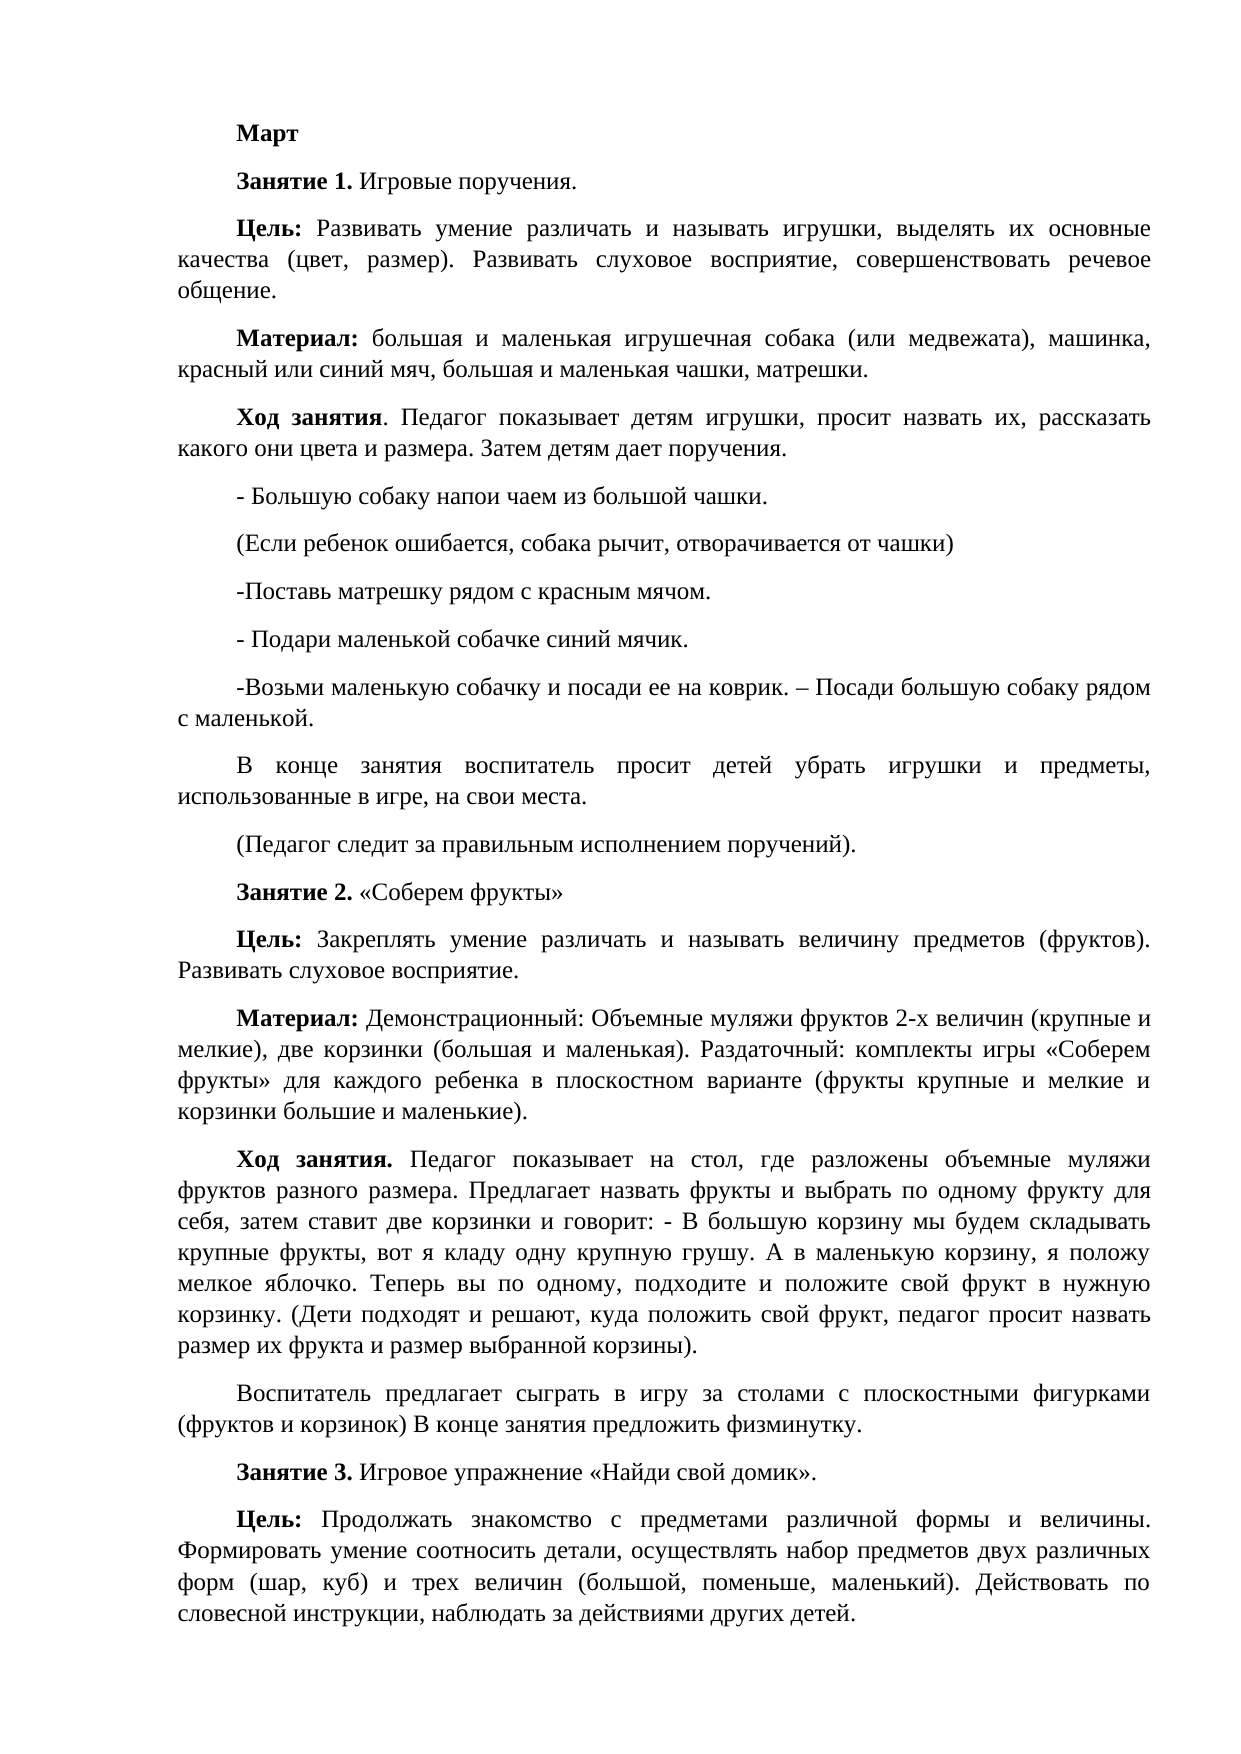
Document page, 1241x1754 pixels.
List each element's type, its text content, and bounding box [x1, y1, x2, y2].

text Цель: Закреплять умение различать и называть величину предметов (фруктов). Развивать слуховое восприятие. [177, 924, 1152, 984]
text Ход занятия. Педагог показывает на стол, где разложены объемные муляжи фруктов разного размера. Предлагает назвать фрукты и выбрать по одному фрукту для себя, затем ставит две корзинки и говорит: - В большую корзину мы будем складывать крупные фрукты, вот я кладу одну крупную грушу. А в маленькую корзину, я положу мелкое яблочко. Теперь вы по одному, подходите и положите свой фрукт в нужную корзинку. (Дети подходят и решают, куда положить свой фрукт, педагог просит назвать размер их фрукта и размер выбранной корзины). [177, 1144, 1152, 1359]
text - Большую собаку напои чаем из большой чашки. [177, 481, 1152, 509]
text Ход занятия. Педагог показывает детям игрушки, просит назвать их, рассказать какого они цвета и размера. Затем детям дает поручения. [177, 402, 1152, 462]
text Цель: Развивать умение различать и называть игрушки, выделять их основные качества (цвет, размер). Развивать слуховое восприятие, совершенствовать речевое общение. [177, 213, 1152, 304]
text (Педагог следит за правильным исполнением поручений). [177, 829, 1152, 858]
text Воспитатель предлагает сыграть в игру за столами с плоскостными фигурками (фруктов и корзинок) В конце занятия предложить физминутку. [177, 1378, 1152, 1438]
text Занятие 1. Игровые поручения. [177, 166, 1152, 194]
text (Если ребенок ошибается, собака рычит, отворачивается от чашки) [177, 528, 1152, 557]
text - Подари маленькой собачке синий мячик. [177, 624, 1152, 653]
text -Поставь матрешку рядом с красным мячом. [177, 576, 1152, 605]
text -Возьми маленькую собачку и посади ее на коврик. – Посади большую собаку рядом с маленькой. [177, 672, 1152, 731]
text Занятие 2. «Соберем фрукты» [177, 877, 1152, 906]
text Материал: большая и маленькая игрушечная собака (или медвежата), машинка, красный или синий мяч, большая и маленькая чашки, матрешки. [177, 323, 1152, 383]
text Материал: Демонстрационный: Объемные муляжи фруктов 2-х величин (крупные и мелкие), две корзинки (большая и маленькая). Раздаточный: комплекты игры «Соберем фрукты» для каждого ребенка в плоскостном варианте (фрукты крупные и мелкие и корзинки большие и маленькие). [177, 1003, 1152, 1125]
text Занятие 3. Игровое упражнение «Найди свой домик». [177, 1457, 1152, 1486]
text Цель: Продолжать знакомство с предметами различной формы и величины. Формировать умение соотносить детали, осуществлять набор предметов двух различных форм (шар, куб) и трех величин (большой, поменьше, маленький). Действовать по словесной инструкции, наблюдать за действиями других детей. [177, 1504, 1152, 1626]
text Март [177, 118, 1152, 147]
text В конце занятия воспитатель просит детей убрать игрушки и предметы, использованные в игре, на свои места. [177, 750, 1152, 810]
